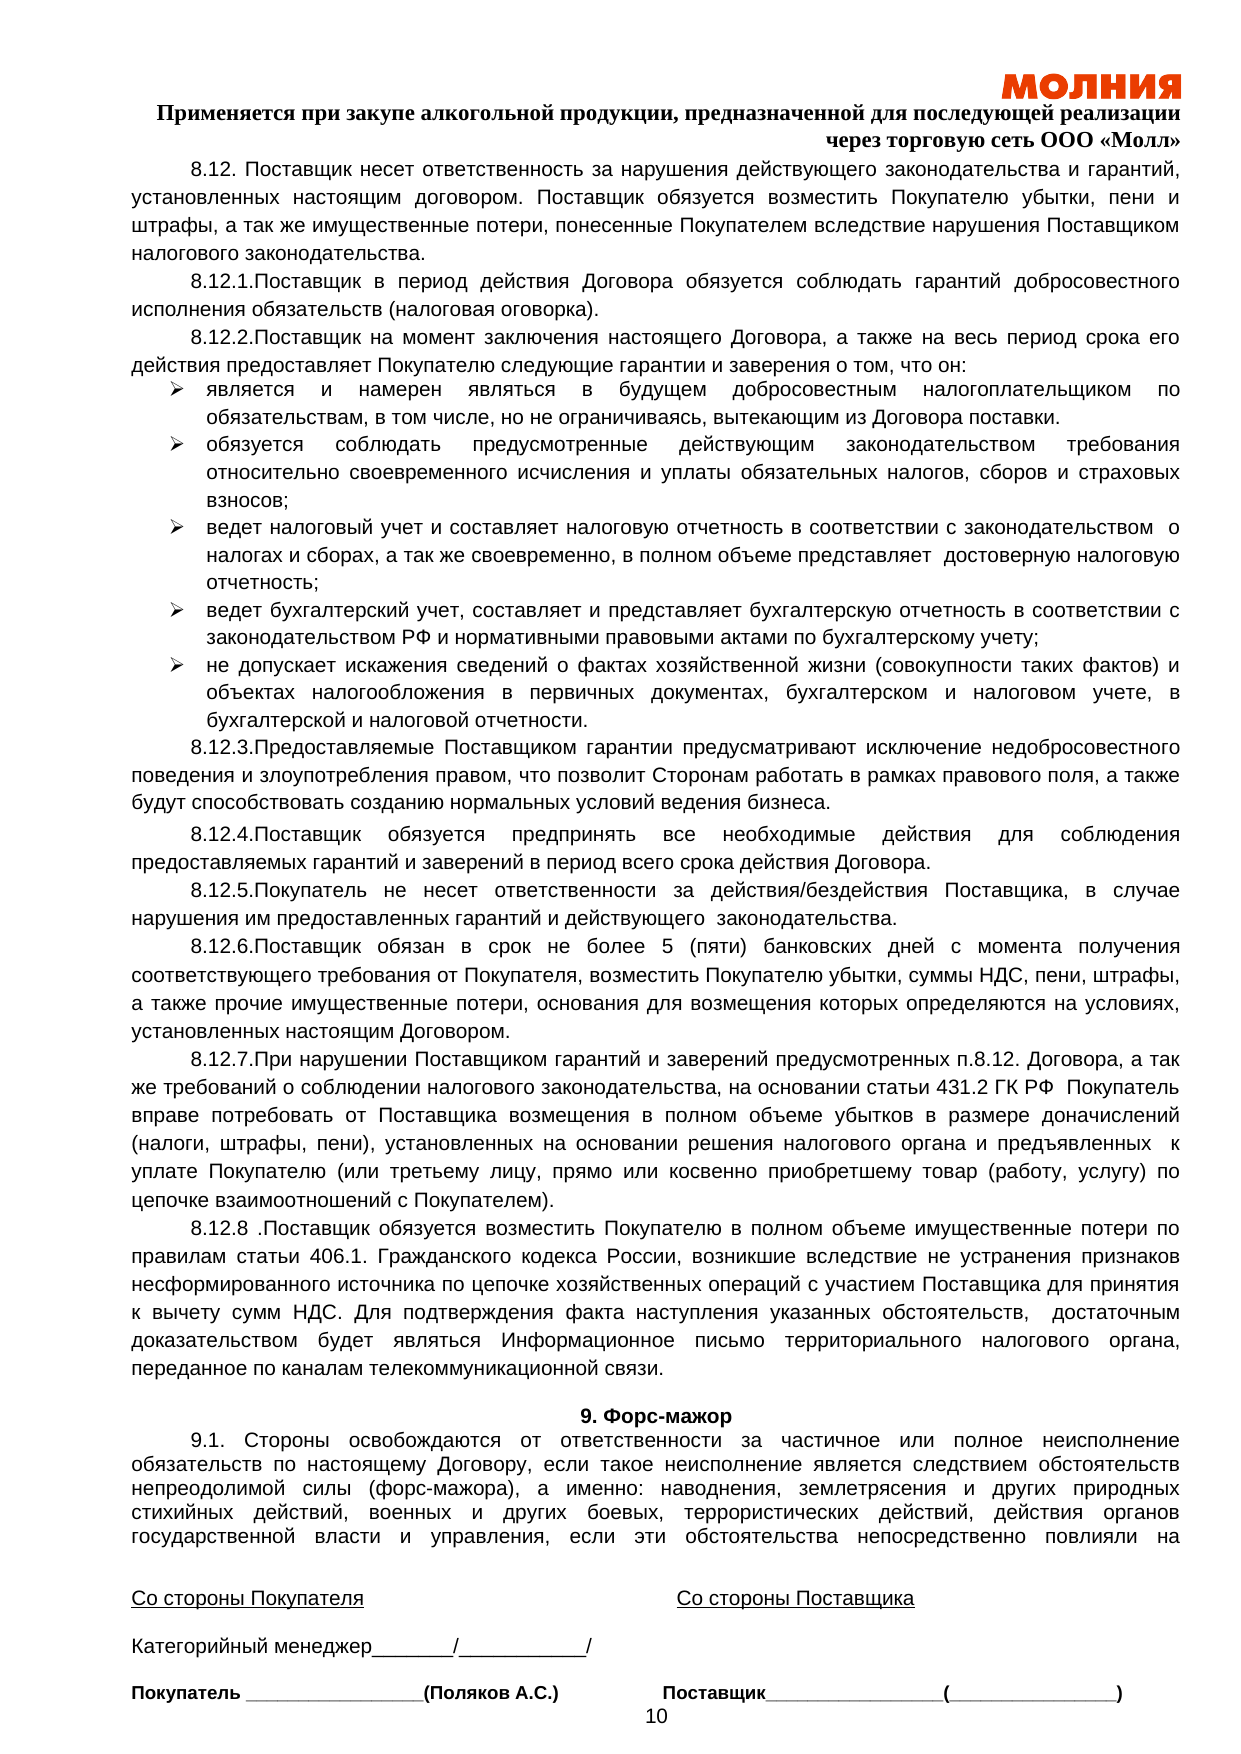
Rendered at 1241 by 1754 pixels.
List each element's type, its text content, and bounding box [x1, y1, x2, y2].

text 8.12.8 .Поставщик обязуется возместить Покупателю в полном объеме имущественные потери по правилам статьи 406.1. Гражданского кодекса России, возникшие вследствие не устранения признаков несформированного источника по цепочке хозяйственных операций с участием Поставщика для принятия к вычету сумм НДС. Для подтверждения факта наступления указанных обстоятельств, достаточным доказательством будет являться Информационное письмо территориального налогового органа, переданное по каналам телекоммуникационной связи. [131, 1211, 1181, 1380]
text 8.12.1.Поставщик в период действия Договора обязуется соблюдать гарантий добросовестного исполнения обязательств (налоговая оговорка). [131, 265, 1181, 321]
text 8.12.2.Поставщик на момент заключения настоящего Договора, а также на весь период срока его действия предоставляет Покупателю следующие гарантии и заверения о том, что он: [131, 321, 1181, 377]
text 8.12.4.Поставщик обязуется предпринять все необходимые действия для соблюдения предоставляемых гарантий и заверений в период всего срока действия Договора. [131, 818, 1181, 874]
text 8.12.6.Поставщик обязан в срок не более 5 (пяти) банковских дней с момента получения соответствующего требования от Покупателя, возместить Покупателю убытки, суммы НДС, пени, штрафы, а также прочие имущественные потери, основания для возмещения которых определяются на условиях, установленных настоящим Договором. [131, 930, 1181, 1043]
list является и намерен являться в будущем добросовестным налогоплательщиком по обязательствам, в том числе, но не ограничиваясь, вытекающим из Договора поставки. [169, 377, 1181, 429]
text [131, 1428, 1181, 1548]
list обязуется соблюдать предусмотренные действующим законодательством требования относительно своевременного исчисления и уплаты обязательных налогов, сборов и страховых взносов; [169, 432, 1181, 511]
list ведет налоговый учет и составляет налоговую отчетность в соответствии с законодательством о налогах и сборах, а так же своевременно, в полном объеме представляет достоверную налоговую отчетность; [169, 515, 1181, 594]
list ведет бухгалтерский учет, составляет и представляет бухгалтерскую отчетность в соответствии с законодательством РФ и нормативными правовыми актами по бухгалтерскому учету; [169, 597, 1181, 649]
list 8.12.3.Предоставляемые Поставщиком гарантии предусматривают исключение недобросовестного поведения и злоупотребления правом, что позволит Сторонам работать в рамках правового поля, а также будут способствовать созданию нормальных условий ведения бизнеса. [131, 735, 1181, 814]
text 8.12.7.При нарушении Поставщиком гарантий и заверений предусмотренных п.8.12. Договора, а так же требований о соблюдении налогового законодательства, на основании статьи 431.2 ГК РФ Покупатель вправе потребовать от Поставщика возмещения в полном объеме убытков в размере доначислений (налоги, штрафы, пени), установленных на основании решения налогового органа и предъявленных к уплате Покупателю (или третьему лицу, прямо или косвенно приобретшему товар (работу, услугу) по цепочке взаимоотношений с Покупателем). [131, 1043, 1181, 1211]
list не допускает искажения сведений о фактах хозяйственной жизни (совокупности таких фактов) и объектах налогообложения в первичных документах, бухгалтерском и налоговом учете, в бухгалтерской и налоговой отчетности. [169, 653, 1181, 732]
text 8.12.5.Покупатель не несет ответственности за действия/бездействия Поставщика, в случае нарушения им предоставленных гарантий и действующего законодательства. [131, 874, 1181, 930]
text 8.12. Поставщик несет ответственность за нарушения действующего законодательства и гарантий, установленных настоящим договором. Поставщик обязуется возместить Покупателю убытки, пени и штрафы, а так же имущественные потери, понесенные Покупателем вследствие нарушения Поставщиком налогового законодательства. [131, 152, 1181, 265]
text 9. Форс-мажор [131, 1404, 1181, 1428]
